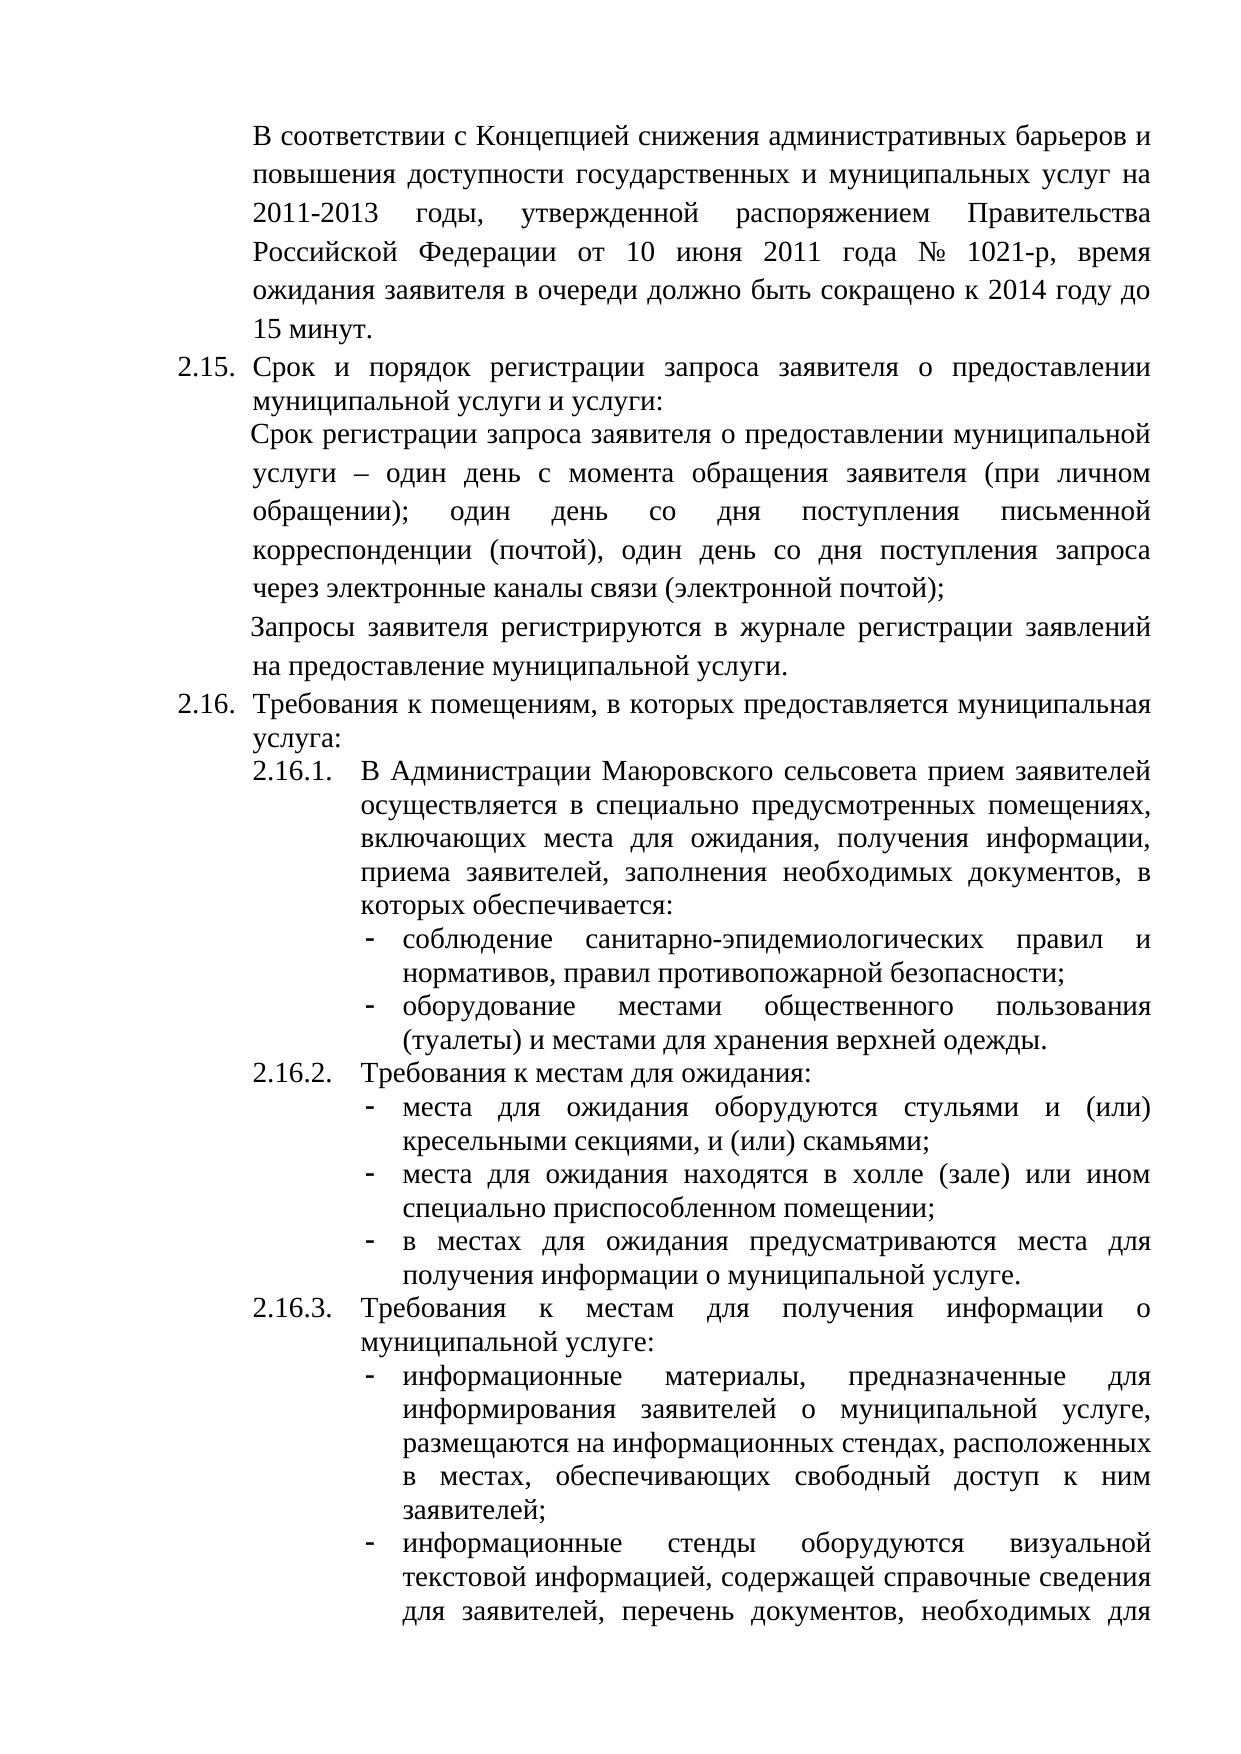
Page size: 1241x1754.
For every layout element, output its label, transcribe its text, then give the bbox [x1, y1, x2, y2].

list информационные материалы, предназначенные для информирования заявителей о муниципальной услуге, размещаются на информационных стендах, расположенных в местах, обеспечивающих свободный доступ к ним заявителей; [365, 1358, 1152, 1525]
list Требования к помещениям, в которых предоставляется муниципальная услуга: [177, 686, 1152, 753]
list места для ожидания находятся в холле (зале) или ином специально приспособленном помещении; [365, 1156, 1152, 1223]
list В Администрации Маюровского сельсовета прием заявителей осуществляется в специально предусмотренных помещениях, включающих места для ожидания, получения информации, приема заявителей, заполнения необходимых документов, в которых обеспечивается: [252, 753, 1152, 921]
list оборудование местами общественного пользования (туалеты) и местами для хранения верхней одежды. [365, 988, 1152, 1055]
list места для ожидания оборудуются стульями и (или) кресельными секциями, и (или) скамьями; [365, 1089, 1152, 1156]
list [365, 1525, 1152, 1626]
text Срок регистрации запроса заявителя о предоставлении муниципальной услуги – один день с момента обращения заявителя (при личном обращении); один день со дня поступления письменной корреспонденции (почтой), один день со дня поступления запроса через электронные каналы связи (электронной почтой); [250, 416, 1152, 604]
text Запросы заявителя регистрируются в журнале регистрации заявлений на предоставление муниципальной услуги. [250, 609, 1152, 681]
list Требования к местам для получения информации о муниципальной услуге: [252, 1291, 1152, 1358]
list Срок и порядок регистрации запроса заявителя о предоставлении муниципальной услуги и услуги: [177, 349, 1152, 416]
list в местах для ожидания предусматриваются места для получения информации о муниципальной услуге. [365, 1223, 1152, 1291]
list соблюдение санитарно-эпидемиологических правил и нормативов, правил противопожарной безопасности; [365, 921, 1152, 988]
list Требования к местам для ожидания: [252, 1055, 1152, 1089]
text В соответствии с Концепцией снижения административных барьеров и повышения доступности государственных и муниципальных услуг на 2011-2013 годы, утвержденной распоряжением Правительства Российской Федерации от 10 июня 2011 года № 1021-р, время ожидания заявителя в очереди должно быть сокращено к 2014 году до 15 минут. [252, 118, 1152, 344]
